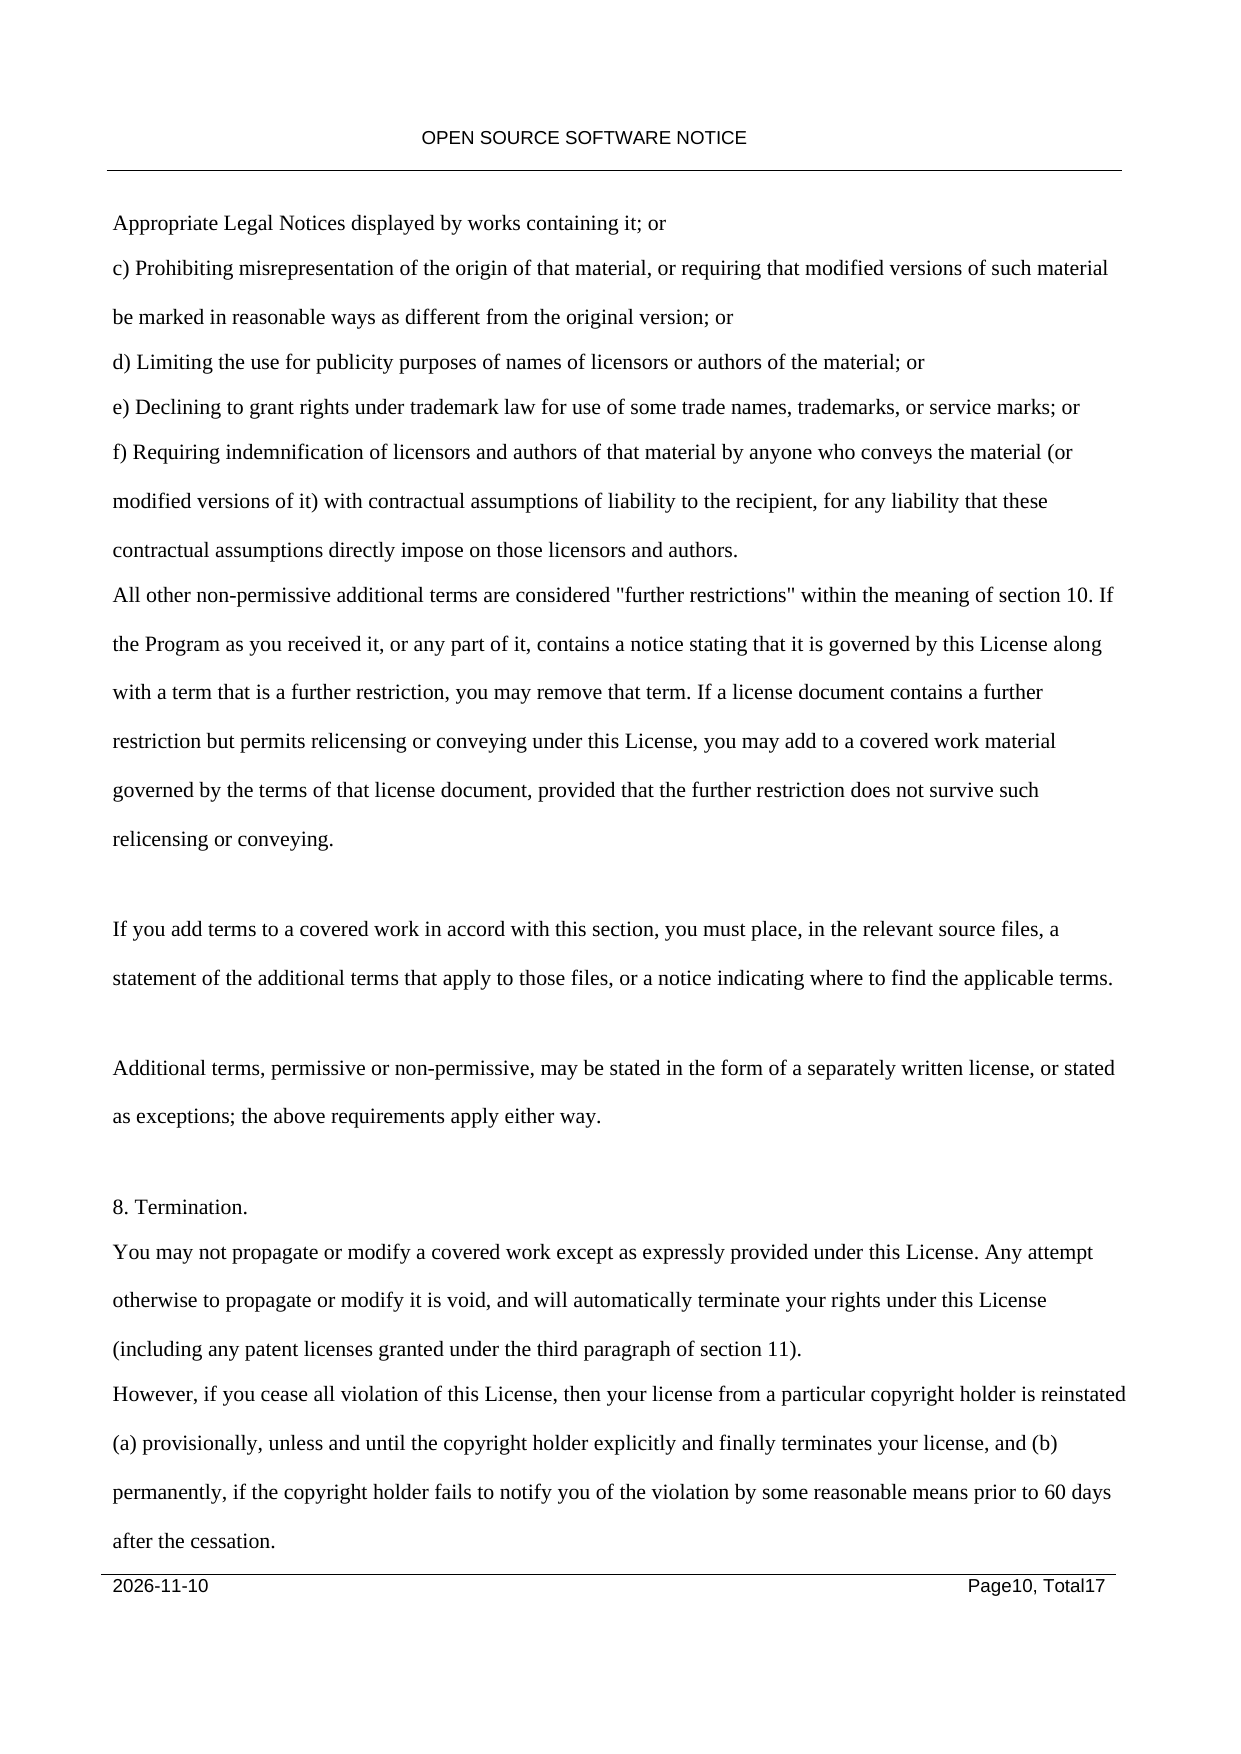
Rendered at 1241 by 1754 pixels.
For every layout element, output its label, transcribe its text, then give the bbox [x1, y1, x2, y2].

text All other non-permissive additional terms are considered "further restrictions" within the meaning of section 10. If the Program as you received it, or any part of it, contains a notice stating that it is governed by this License along with a term that is a further restriction, you may remove that term. If a license document contains a further restriction but permits relicensing or conveying under this License, you may add to a covered work material governed by the terms of that license document, provided that the further restriction does not survive such relicensing or conveying. [112, 578, 1128, 854]
text d) Limiting the use for publicity purposes of names of licensors or authors of the material; or [112, 345, 1128, 378]
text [112, 206, 1128, 239]
text If you add terms to a covered work in accord with this section, you must place, in the relevant source files, a statement of the additional terms that apply to those files, or a notice indicating where to find the applicable terms. [112, 912, 1128, 993]
text You may not propagate or modify a covered work except as expressly provided under this License. Any attempt otherwise to propagate or modify it is void, and will automatically terminate your rights under this License (including any patent licenses granted under the third paragraph of section 11). [112, 1235, 1128, 1365]
text f) Requiring indemnification of licensors and authors of that material by anyone who conveys the material (or modified versions of it) with contractual assumptions of liability to the recipient, for any liability that these contractual assumptions directly impose on those licensors and authors. [112, 436, 1128, 566]
text e) Declining to grant rights under trademark law for use of some trade names, trademarks, or service marks; or [112, 390, 1128, 423]
text 8. Termination. [112, 1190, 1128, 1222]
text However, if you cease all violation of this License, then your license from a particular copyright holder is reinstated (a) provisionally, unless and until the copyright holder explicitly and finally terminates your license, and (b) permanently, if the copyright holder fails to notify you of the violation by some reasonable means prior to 60 days after the cessation. [112, 1378, 1128, 1556]
text c) Prohibiting misrepresentation of the origin of that material, or requiring that modified versions of such material be marked in reasonable ways as different from the original version; or [112, 251, 1128, 333]
text Additional terms, permissive or non-permissive, may be stated in the form of a separately written license, or stated as exceptions; the above requirements apply either way. [112, 1051, 1128, 1132]
